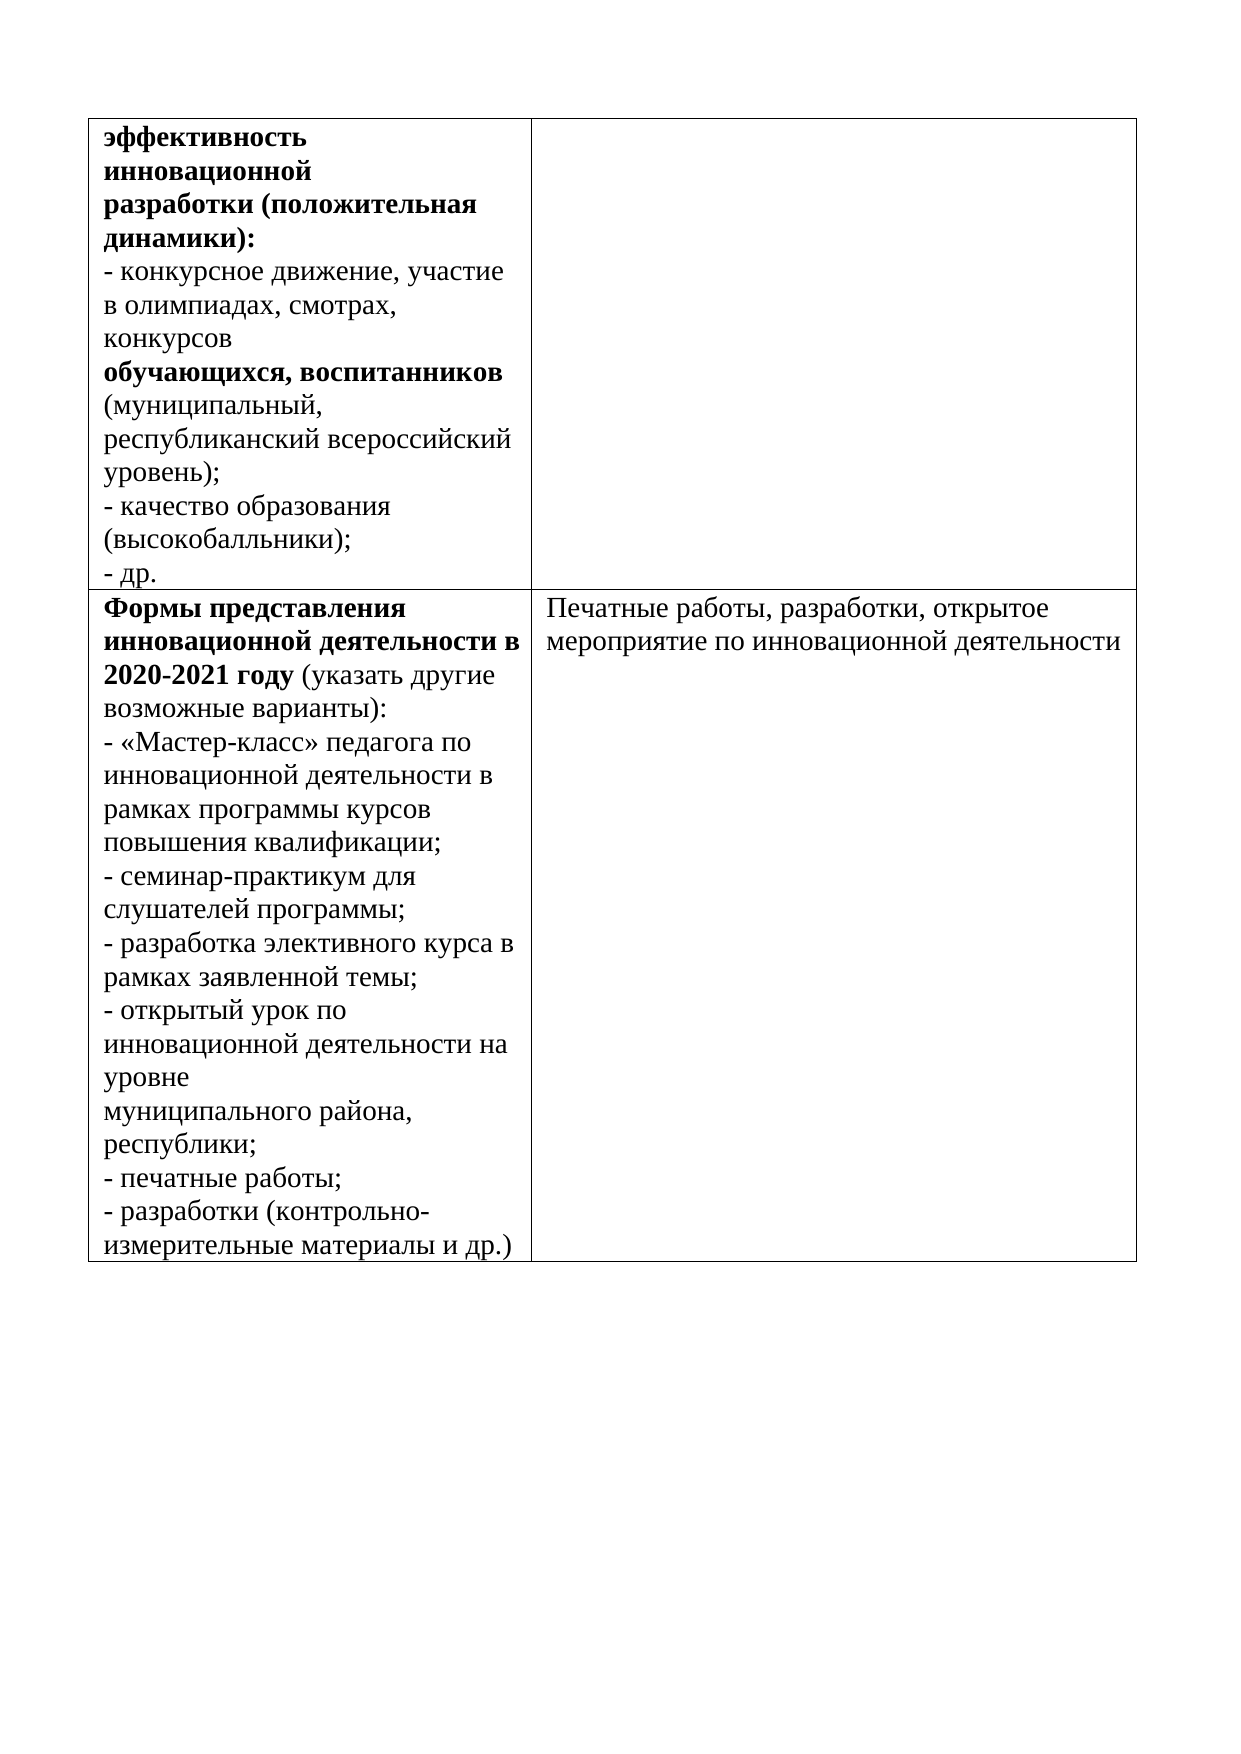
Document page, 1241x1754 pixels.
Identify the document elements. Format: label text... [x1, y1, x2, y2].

table_cell - [532, 119, 1136, 589]
table_cell Формы представления инновационной деятельности в 2020-2021 году (указать другие возможные варианты): - «Мастер-класс» педагога по инновационной деятельности в рамках программы курсов повышения квалификации; - семинар-практикум для слушателей программы; - разработка элективного курса в рамках заявленной темы; - открытый урок по инновационной деятельности на уровне муниципального района, республики; - печатные работы; - разработки (контрольно-измерительные материалы и др.) [89, 590, 531, 1261]
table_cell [89, 119, 531, 589]
table_cell Печатные работы, разработки, открытое мероприятие по инновационной деятельности [532, 590, 1136, 1261]
